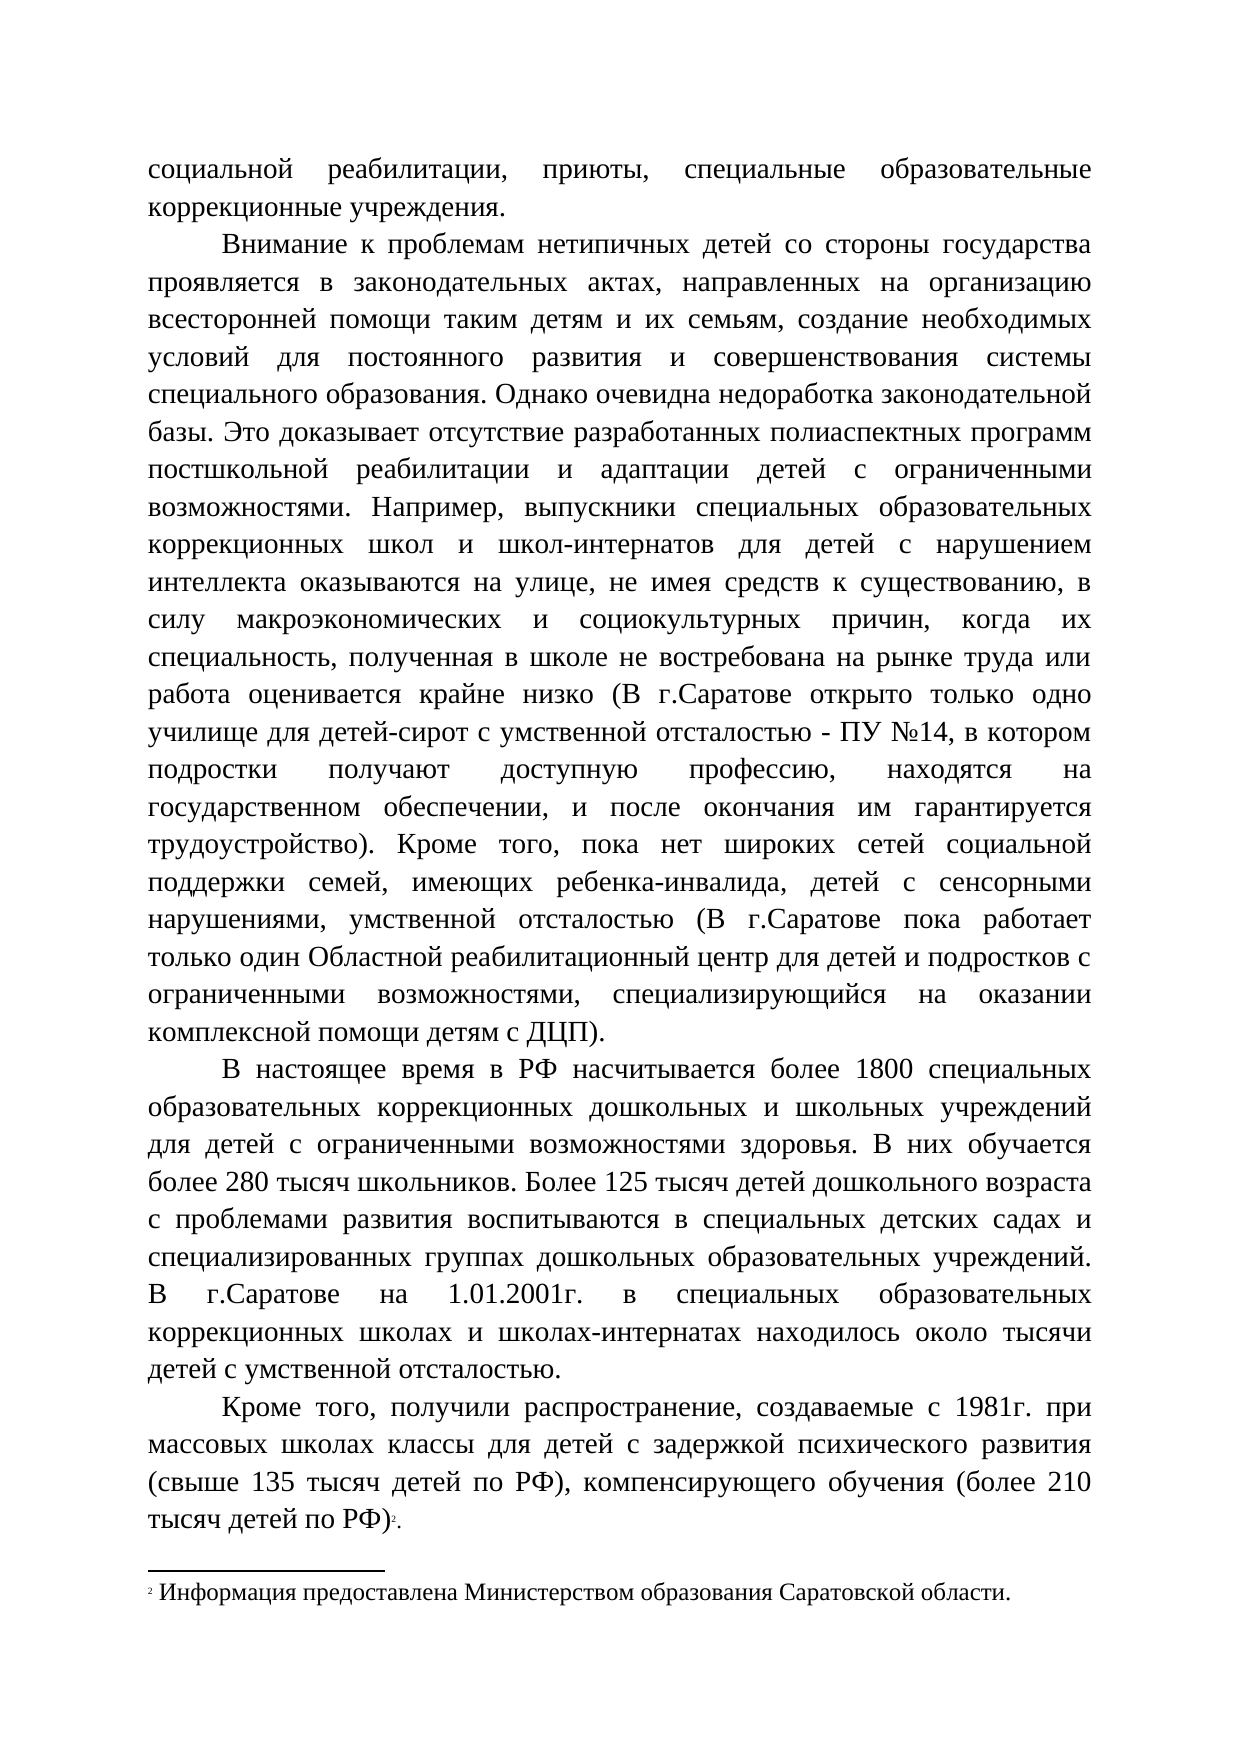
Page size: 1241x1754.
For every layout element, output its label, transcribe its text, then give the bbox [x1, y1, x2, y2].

text Кроме того, получили распространение, создаваемые с 1981г. при массовых школах классы для детей с задержкой психического развития (свыше 135 тысяч детей по РФ), компенсирующего обучения (более 210 тысяч детей по РФ). [148, 1385, 1092, 1535]
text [148, 148, 1092, 223]
text В настоящее время в РФ насчитывается более 1800 специальных образовательных коррекционных дошкольных и школьных учреждений для детей с ограниченными возможностями здоровья. В них обучается более 280 тысяч школьников. Более 125 тысяч детей дошкольного возраста с проблемами развития воспитываются в специальных детских садах и специализированных группах дошкольных образовательных учреждений. В г.Саратове на 1.01.2001г. в специальных образовательных коррекционных школах и школах-интернатах находилось около тысячи детей с умственной отсталостью. [148, 1048, 1092, 1385]
text Внимание к проблемам нетипичных детей со стороны государства проявляется в законодательных актах, направленных на организацию всесторонней помощи таким детям и их семьям, создание необходимых условий для постоянного развития и совершенствования системы специального образования. Однако очевидна недоработка законодательной базы. Это доказывает отсутствие разработанных полиаспектных программ постшкольной реабилитации и адаптации детей с ограниченными возможностями. Например, выпускники специальных образовательных коррекционных школ и школ-интернатов для детей с нарушением интеллекта оказываются на улице, не имея средств к существованию, в силу макроэкономических и социокультурных причин, когда их специальность, полученная в школе не востребована на рынке труда или работа оценивается крайне низко (В г.Саратове открыто только одно училище для детей-сирот с умственной отсталостью - ПУ №14, в котором подростки получают доступную профессию, находятся на государственном обеспечении, и после окончания им гарантируется трудоустройство). Кроме того, пока нет широких сетей социальной поддержки семей, имеющих ребенка-инвалида, детей с сенсорными нарушениями, умственной отсталостью (В г.Саратове пока работает только один Областной реабилитационный центр для детей и подростков с ограниченными возможностями, специализирующийся на оказании комплексной помощи детям с ДЦП). [148, 223, 1092, 1048]
